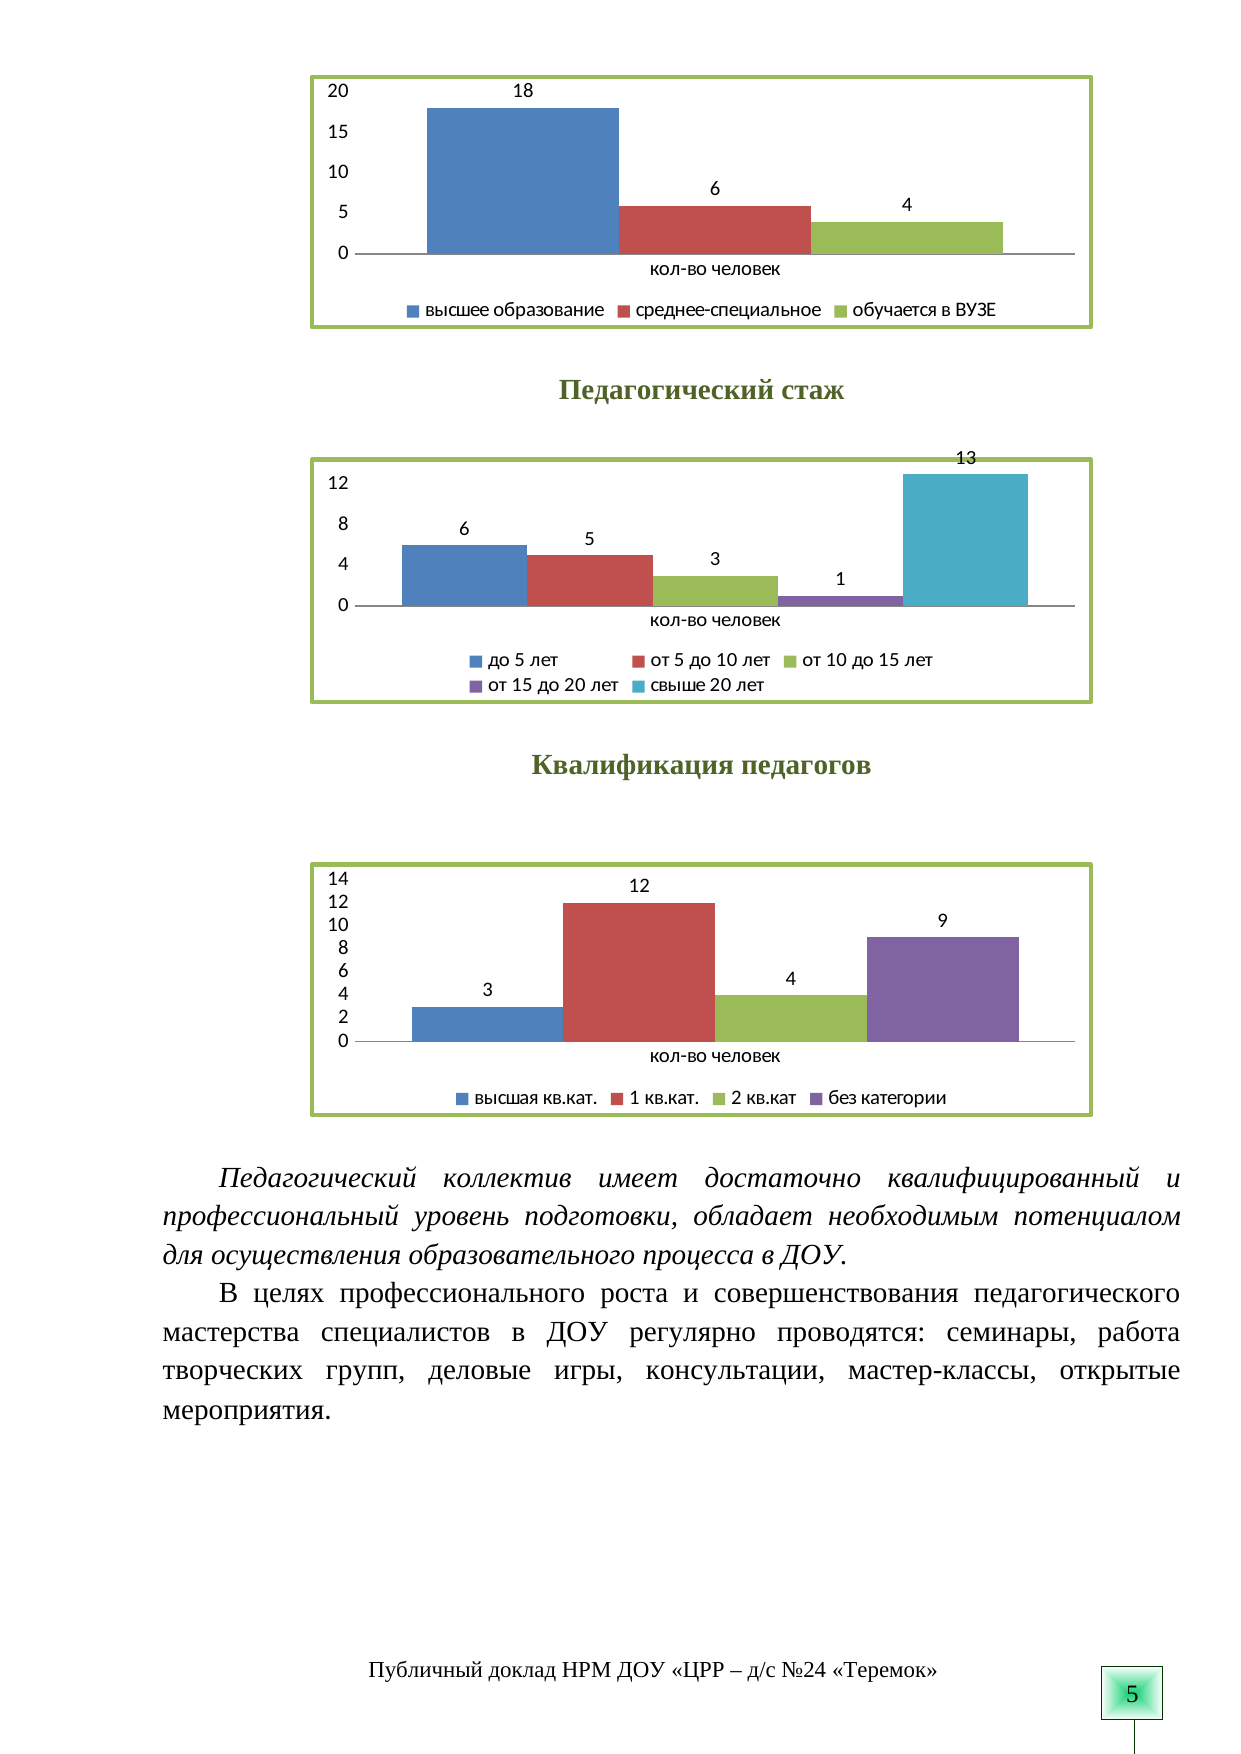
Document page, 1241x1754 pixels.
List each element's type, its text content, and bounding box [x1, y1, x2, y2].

text Педагогический стаж [162, 372, 1181, 406]
text Квалификация педагогов [222, 747, 1181, 780]
text В целях профессионального роста и совершенствования педагогического мастерства специалистов в ДОУ регулярно проводятся: семинары, работа творческих групп, деловые игры, консультации, мастер-классы, открытые мероприятия. [162, 1275, 1181, 1427]
text Педагогический коллектив имеет достаточно квалифицированный и профессиональный уровень подготовки, обладает необходимым потенциалом для осуществления образовательного процесса в ДОУ. [162, 1160, 1181, 1270]
